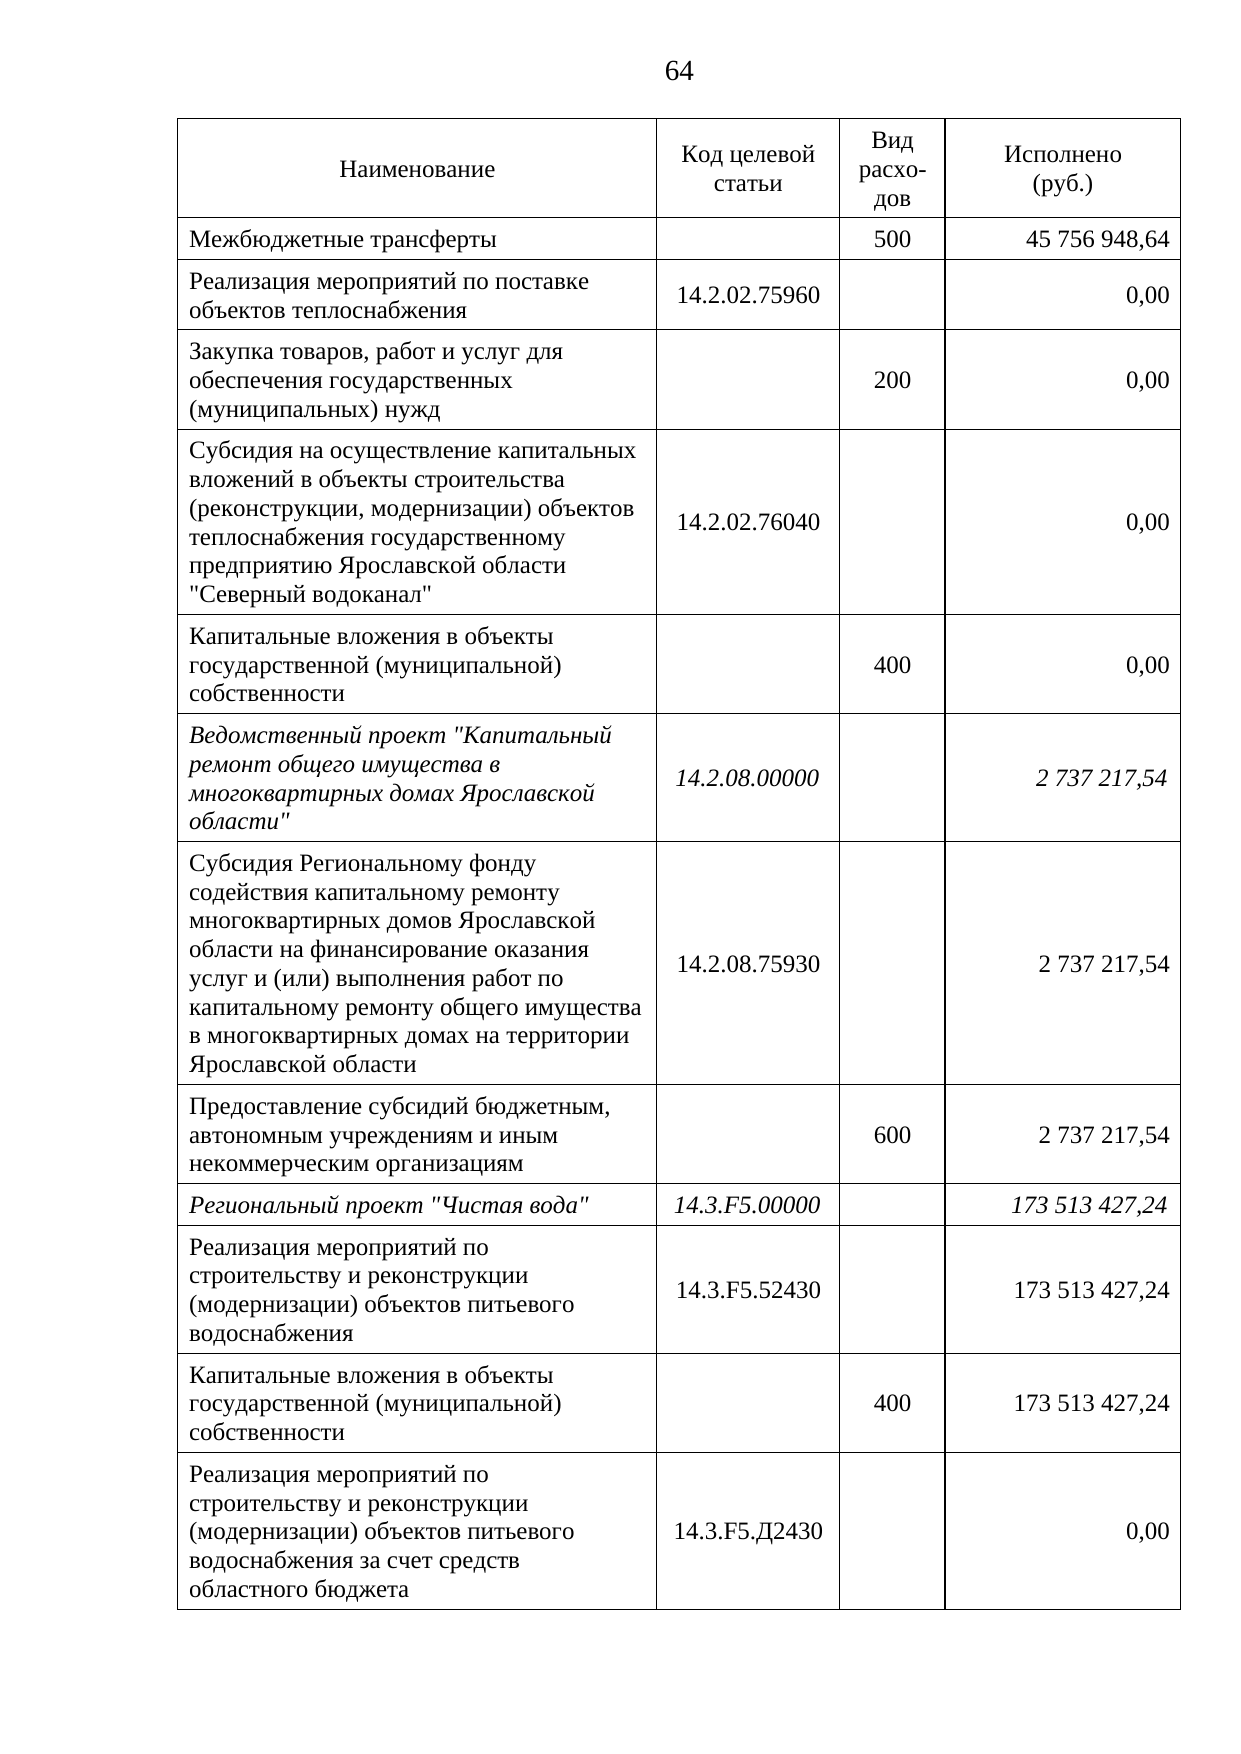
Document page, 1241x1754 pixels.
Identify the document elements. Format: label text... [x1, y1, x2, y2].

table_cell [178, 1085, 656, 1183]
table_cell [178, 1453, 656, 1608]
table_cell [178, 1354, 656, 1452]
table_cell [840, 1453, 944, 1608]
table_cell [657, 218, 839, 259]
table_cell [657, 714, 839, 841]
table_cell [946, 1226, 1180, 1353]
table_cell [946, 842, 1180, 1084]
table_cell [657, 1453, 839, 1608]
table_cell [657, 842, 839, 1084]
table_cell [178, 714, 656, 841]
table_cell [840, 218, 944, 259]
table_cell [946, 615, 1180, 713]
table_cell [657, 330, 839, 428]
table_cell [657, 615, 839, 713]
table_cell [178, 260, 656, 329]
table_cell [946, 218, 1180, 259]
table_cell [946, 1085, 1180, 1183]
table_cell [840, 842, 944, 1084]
table_header Исполнено (руб.) [946, 119, 1180, 217]
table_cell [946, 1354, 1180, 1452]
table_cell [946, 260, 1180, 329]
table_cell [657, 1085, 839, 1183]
table_header Код целевой статьи [657, 119, 839, 217]
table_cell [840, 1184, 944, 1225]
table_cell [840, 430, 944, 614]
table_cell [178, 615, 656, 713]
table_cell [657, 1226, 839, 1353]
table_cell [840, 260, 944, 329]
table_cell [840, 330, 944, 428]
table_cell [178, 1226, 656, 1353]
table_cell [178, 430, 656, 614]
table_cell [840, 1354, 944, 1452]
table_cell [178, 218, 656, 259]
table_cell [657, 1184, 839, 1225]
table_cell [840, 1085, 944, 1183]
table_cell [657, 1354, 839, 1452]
table_header Вид расхо-дов [840, 119, 944, 217]
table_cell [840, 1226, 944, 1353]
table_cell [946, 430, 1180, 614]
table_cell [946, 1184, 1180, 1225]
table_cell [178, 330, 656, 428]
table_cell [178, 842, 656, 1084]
table_header Наименование [178, 119, 656, 217]
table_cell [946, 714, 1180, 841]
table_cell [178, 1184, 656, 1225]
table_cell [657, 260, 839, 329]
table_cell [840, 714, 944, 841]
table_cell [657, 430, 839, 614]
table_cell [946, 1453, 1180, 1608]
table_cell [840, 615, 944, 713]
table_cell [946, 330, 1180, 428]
